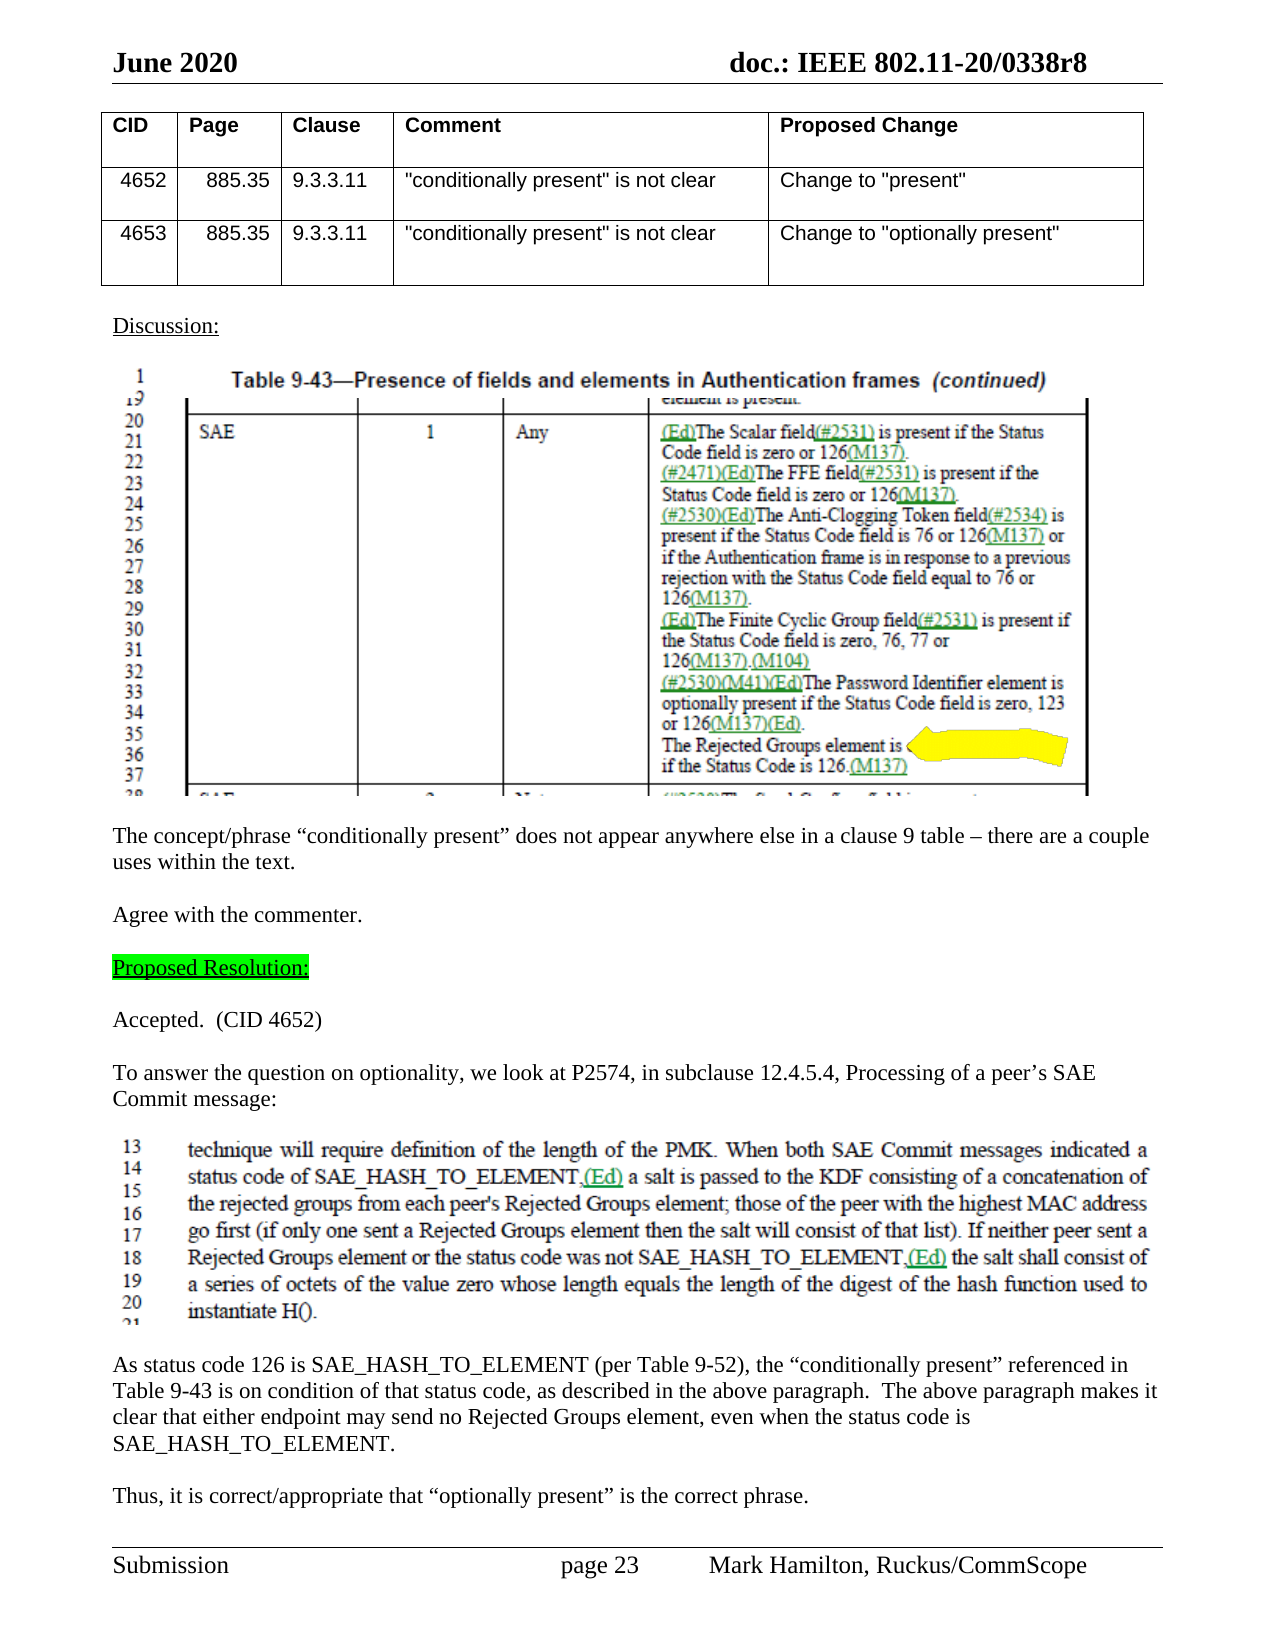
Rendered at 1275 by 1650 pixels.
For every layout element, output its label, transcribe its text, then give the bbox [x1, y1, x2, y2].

picture [112, 1138, 1163, 1325]
table_header CID [102, 113, 177, 167]
picture [112, 365, 1103, 796]
table_cell Change to "optionally present" [769, 221, 1143, 285]
text Agree with the commenter. [112, 901, 1163, 927]
table_cell 4652 [102, 168, 177, 220]
table_header Comment [394, 113, 768, 167]
table_cell 885.35 [178, 221, 281, 285]
table_cell 885.35 [178, 168, 281, 220]
table_header Clause [282, 113, 393, 167]
text The concept/phrase “conditionally present” does not appear anywhere else in a clause 9 table – there are a couple uses within the text. [112, 822, 1163, 874]
table_header Proposed Change [769, 113, 1143, 167]
text Accepted. (CID 4652) [112, 1006, 1163, 1033]
text As status code 126 is SAE_HASH_TO_ELEMENT (per Table 9-52), the “conditionally present” referenced in Table 9-43 is on condition of that status code, as described in the above paragraph. The above paragraph makes it clear that either endpoint may send no Rejected Groups element, even when the status code is SAE_HASH_TO_ELEMENT. [112, 1351, 1163, 1456]
table_cell 4653 [102, 221, 177, 285]
text Proposed Resolution: [112, 953, 1163, 980]
text Thus, it is correct/appropriate that “optionally present” is the correct phrase. [112, 1482, 1163, 1509]
table_cell 9.3.3.11 [282, 221, 393, 285]
table_cell Change to "present" [769, 168, 1143, 220]
text Discussion: [112, 312, 1163, 338]
table_cell 9.3.3.11 [282, 168, 393, 220]
table_cell "conditionally present" is not clear [394, 168, 768, 220]
text To answer the question on optionality, we look at P2574, in subclause 12.4.5.4, Processing of a peer’s SAE Commit message: [112, 1059, 1163, 1112]
table_header Page [178, 113, 281, 167]
table_cell "conditionally present" is not clear [394, 221, 768, 285]
